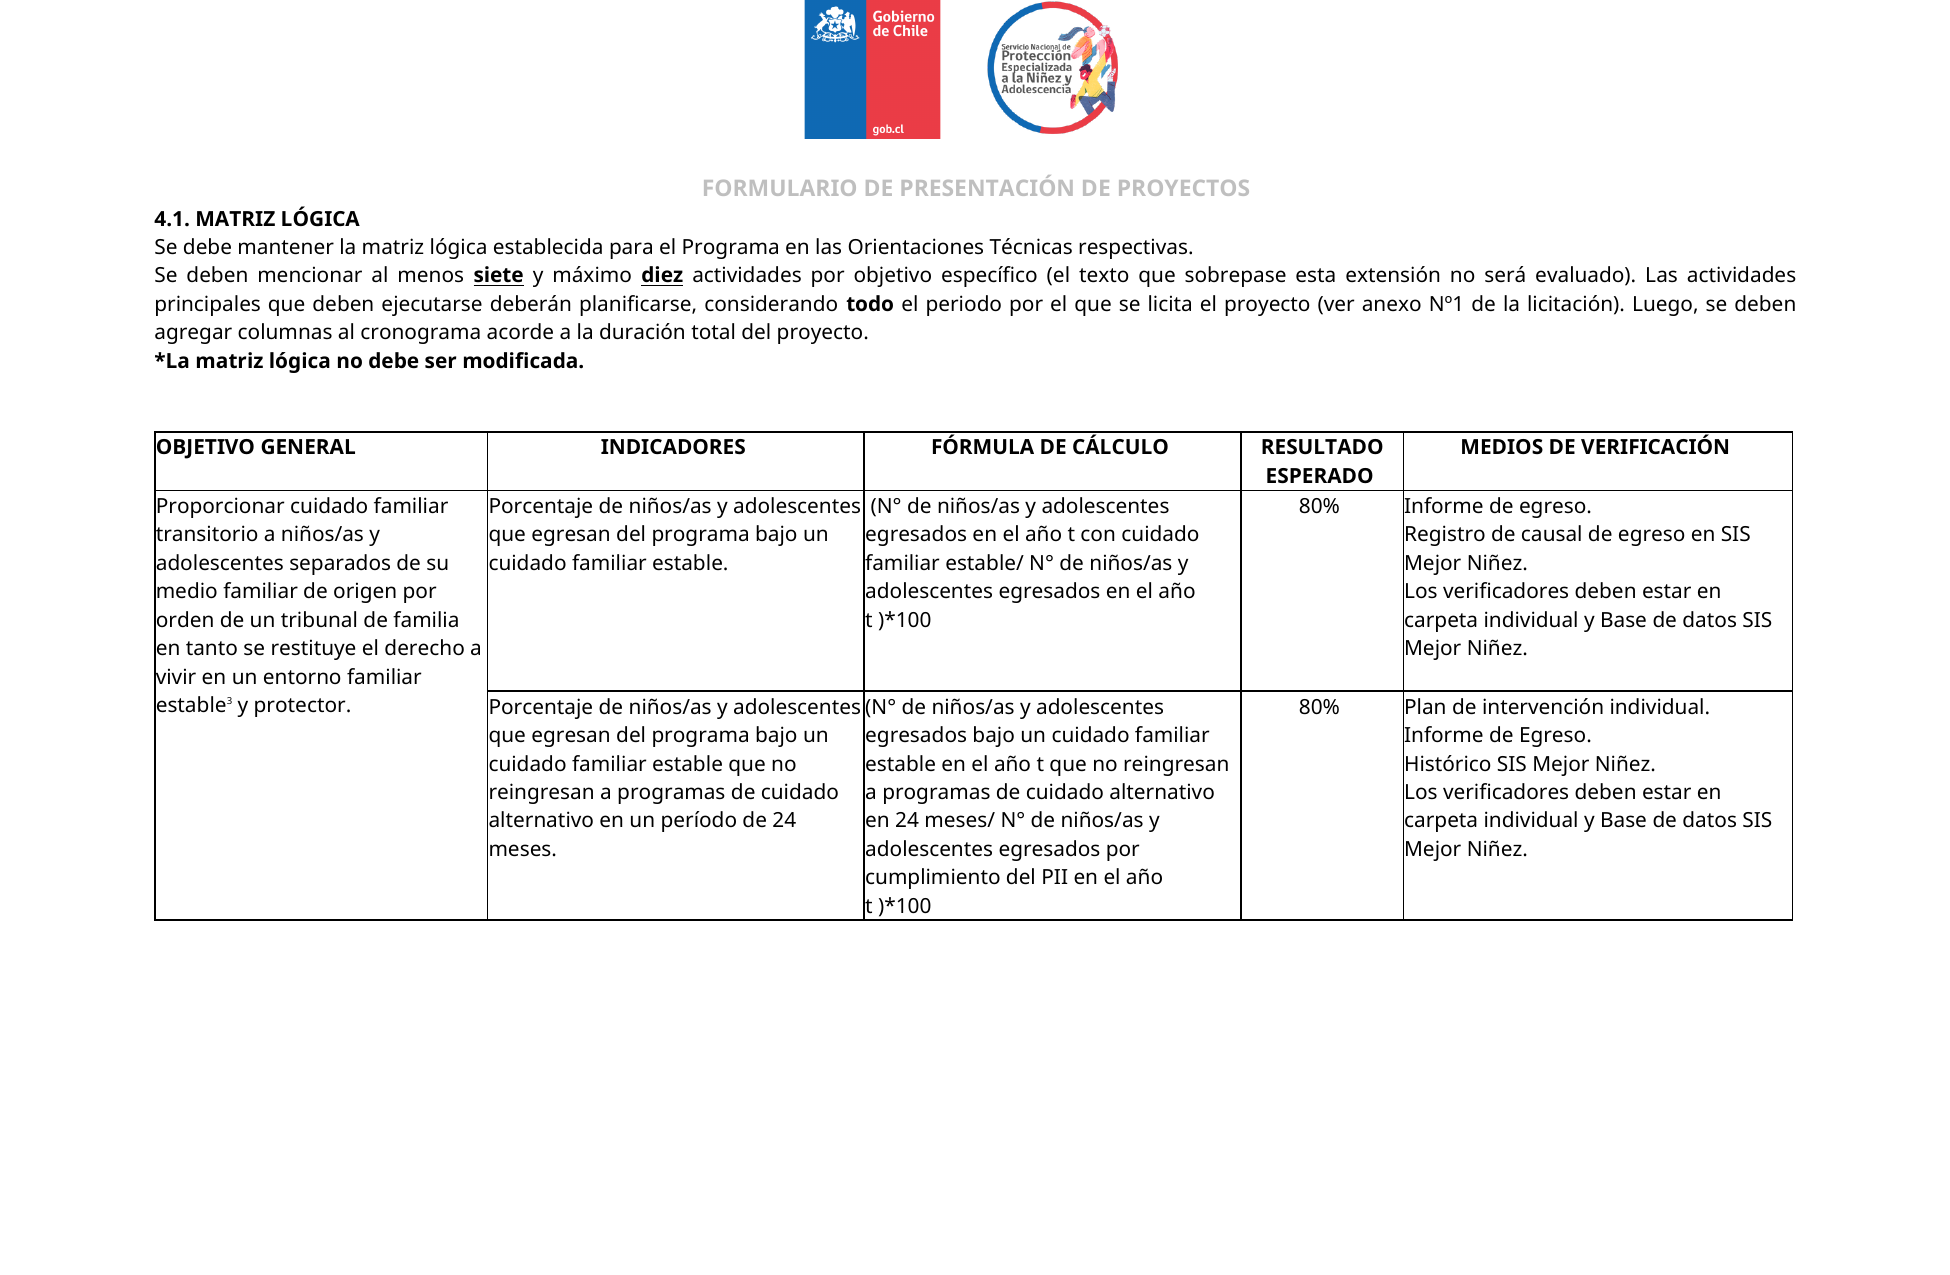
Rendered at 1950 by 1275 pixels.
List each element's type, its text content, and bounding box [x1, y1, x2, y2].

table_cell Porcentaje de niños/as y adolescentes que egresan del programa bajo un cuidado familiar estable que no reingresan a programas de cuidado alternativo en un período de 24 meses. [488, 692, 863, 919]
table_cell (N° de niños/as y adolescentes egresados bajo un cuidado familiar estable en el año t que no reingresan a programas de cuidado alternativo en 24 meses/ N° de niños/as y adolescentes egresados por cumplimiento del PII en el año t )*100 [865, 692, 1240, 919]
table_header INDICADORES [488, 433, 863, 489]
table_cell 80% [1242, 491, 1403, 690]
text *La matriz lógica no debe ser modificada. [154, 346, 1798, 374]
table_header MEDIOS DE VERIFICACIÓN [1404, 433, 1792, 489]
text 4.1. MATRIZ LÓGICA [154, 204, 1798, 232]
text Se debe mantener la matriz lógica establecida para el Programa en las Orientaciones Técnicas respectivas. [154, 232, 1798, 261]
table_cell 80% [1242, 692, 1403, 919]
table_cell Proporcionar cuidado familiar transitorio a niños/as y adolescentes separados de su medio familiar de origen por orden de un tribunal de familia en tanto se restituye el derecho a vivir en un entorno familiar estable3 y protector. [156, 491, 487, 919]
table_header FÓRMULA DE CÁLCULO [865, 433, 1240, 489]
table_header RESULTADO ESPERADO [1242, 433, 1403, 489]
table_cell Plan de intervención individual. Informe de Egreso. Histórico SIS Mejor Niñez. Los verificadores deben estar en carpeta individual y Base de datos SIS Mejor Niñez. [1404, 692, 1792, 919]
table_cell Informe de egreso. Registro de causal de egreso en SIS Mejor Niñez. Los verificadores deben estar en carpeta individual y Base de datos SIS Mejor Niñez. [1404, 491, 1792, 690]
table_cell (N° de niños/as y adolescentes egresados en el año t con cuidado familiar estable/ N° de niños/as y adolescentes egresados en el año t )*100 [865, 491, 1240, 690]
table_header OBJETIVO GENERAL [156, 433, 487, 489]
table_cell Porcentaje de niños/as y adolescentes que egresan del programa bajo un cuidado familiar estable. [488, 491, 863, 690]
text Se deben mencionar al menos siete y máximo diez actividades por objetivo específico (el texto que sobrepase esta extensión no será evaluado). Las actividades principales que deben ejecutarse deberán planificarse, considerando todo el periodo por el que se licita el proyecto (ver anexo Nº1 de la licitación). Luego, se deben agregar columnas al cronograma acorde a la duración total del proyecto. [154, 261, 1798, 346]
picture [985, 0, 1120, 136]
